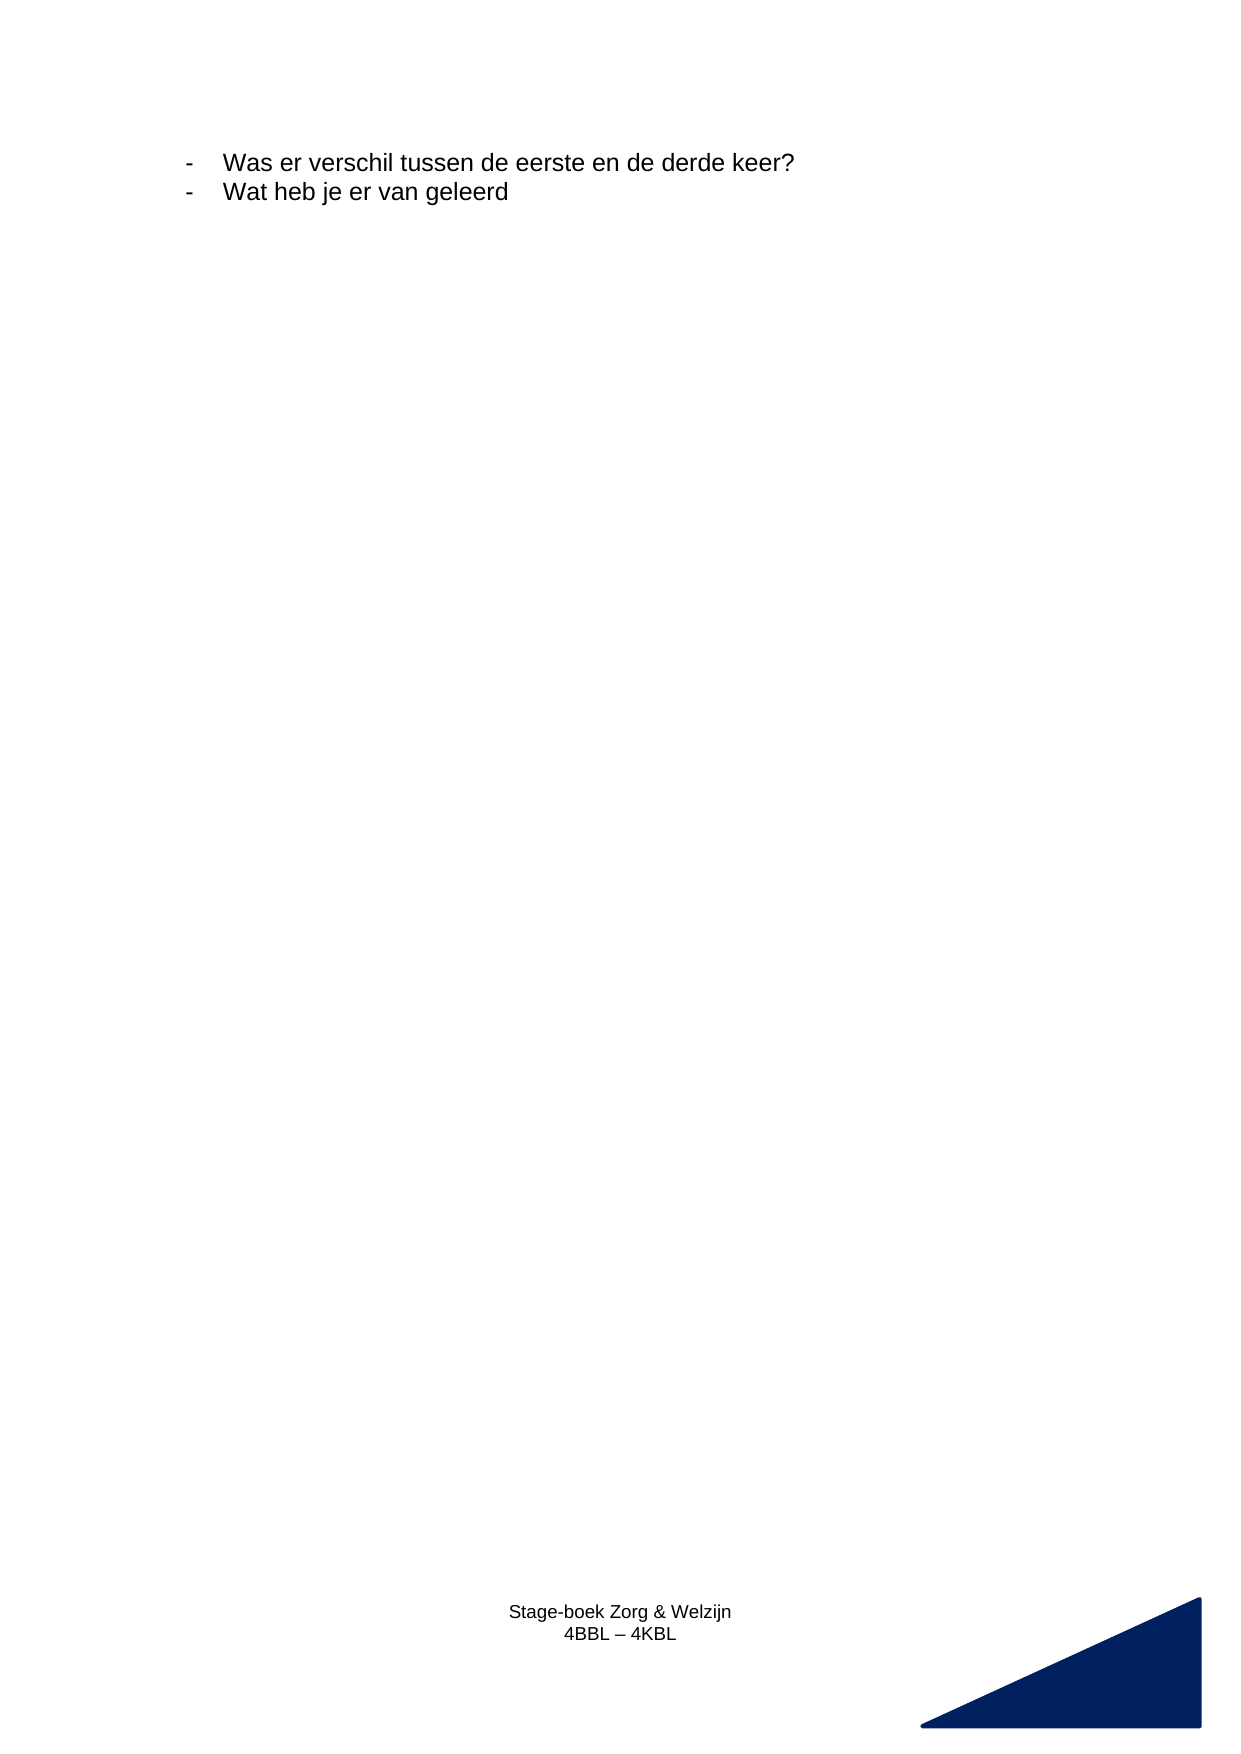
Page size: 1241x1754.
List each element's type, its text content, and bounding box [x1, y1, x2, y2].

list Wat heb je er van geleerd [185, 176, 1092, 205]
list Was er verschil tussen de eerste en de derde keer? [185, 148, 1092, 176]
